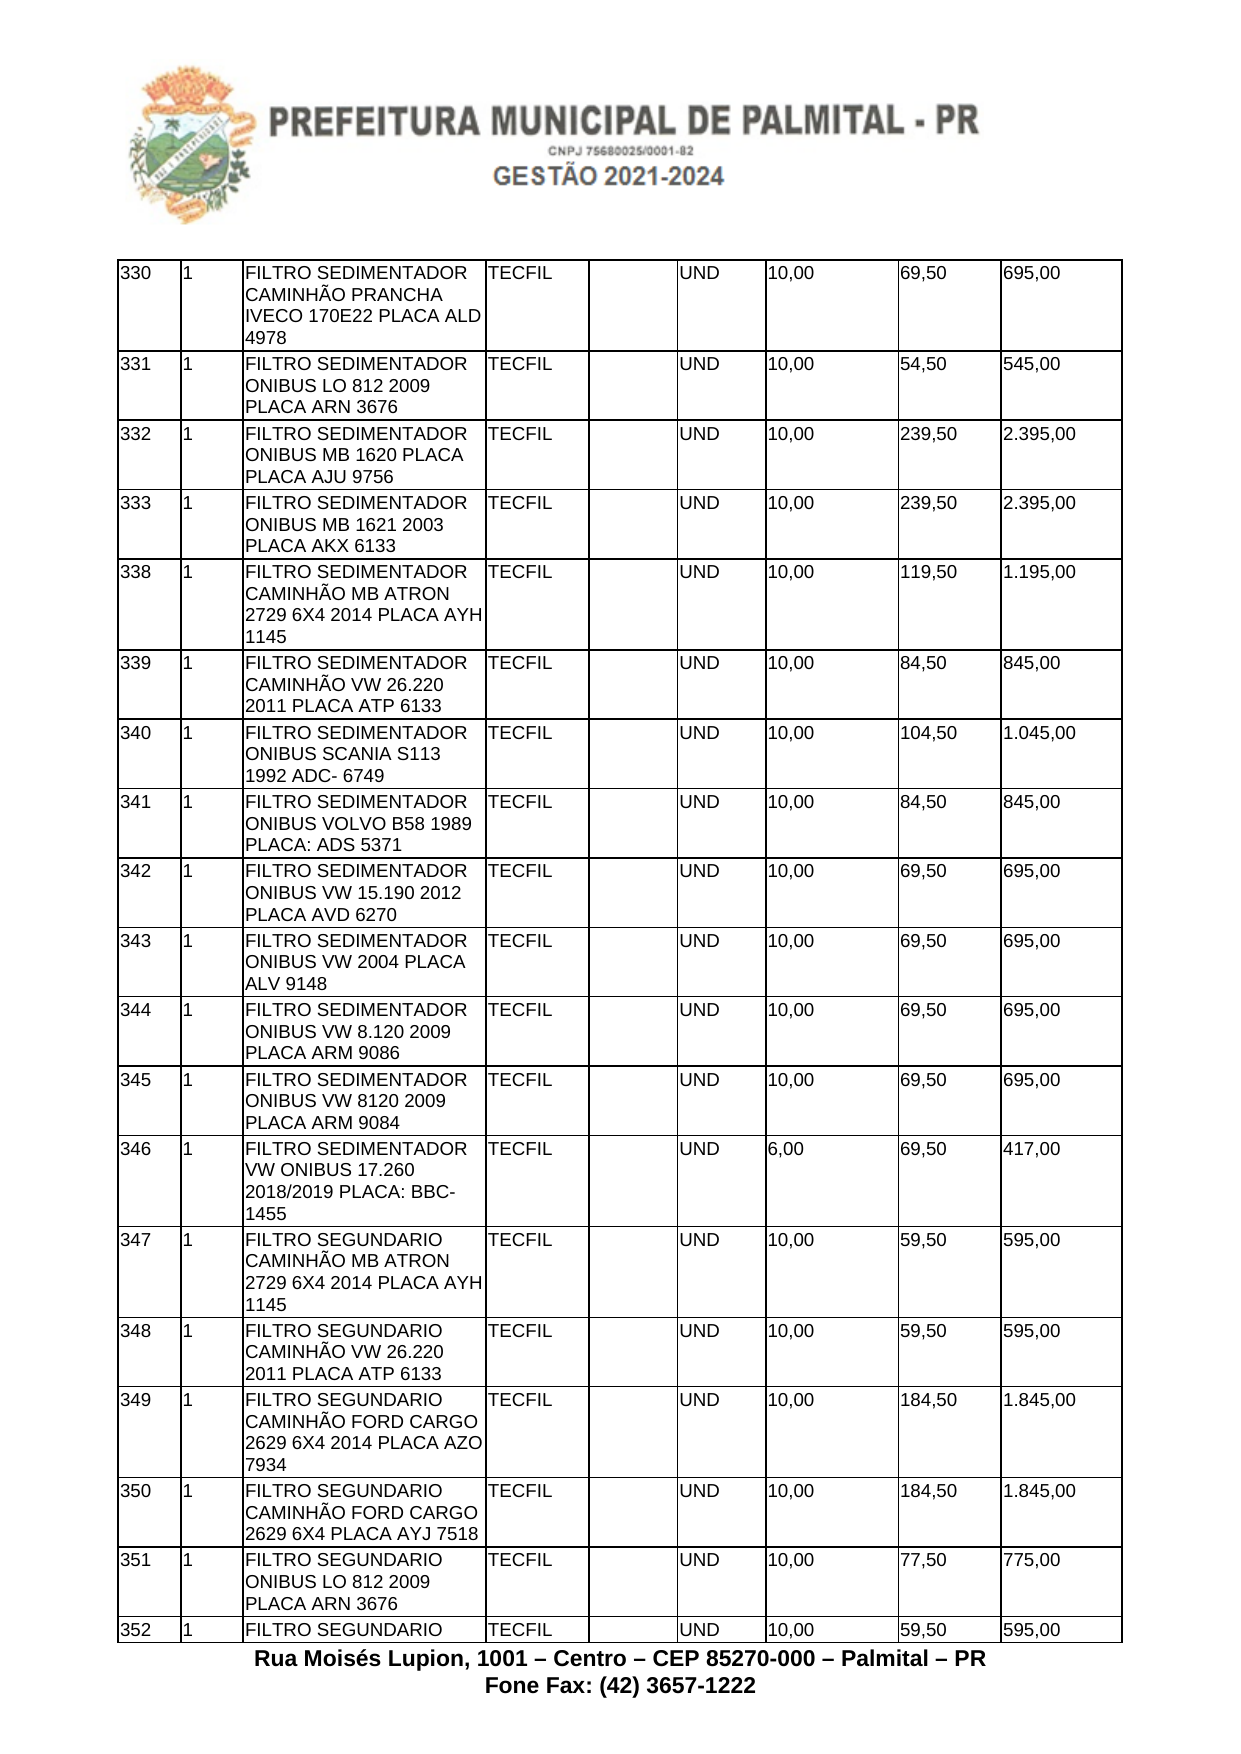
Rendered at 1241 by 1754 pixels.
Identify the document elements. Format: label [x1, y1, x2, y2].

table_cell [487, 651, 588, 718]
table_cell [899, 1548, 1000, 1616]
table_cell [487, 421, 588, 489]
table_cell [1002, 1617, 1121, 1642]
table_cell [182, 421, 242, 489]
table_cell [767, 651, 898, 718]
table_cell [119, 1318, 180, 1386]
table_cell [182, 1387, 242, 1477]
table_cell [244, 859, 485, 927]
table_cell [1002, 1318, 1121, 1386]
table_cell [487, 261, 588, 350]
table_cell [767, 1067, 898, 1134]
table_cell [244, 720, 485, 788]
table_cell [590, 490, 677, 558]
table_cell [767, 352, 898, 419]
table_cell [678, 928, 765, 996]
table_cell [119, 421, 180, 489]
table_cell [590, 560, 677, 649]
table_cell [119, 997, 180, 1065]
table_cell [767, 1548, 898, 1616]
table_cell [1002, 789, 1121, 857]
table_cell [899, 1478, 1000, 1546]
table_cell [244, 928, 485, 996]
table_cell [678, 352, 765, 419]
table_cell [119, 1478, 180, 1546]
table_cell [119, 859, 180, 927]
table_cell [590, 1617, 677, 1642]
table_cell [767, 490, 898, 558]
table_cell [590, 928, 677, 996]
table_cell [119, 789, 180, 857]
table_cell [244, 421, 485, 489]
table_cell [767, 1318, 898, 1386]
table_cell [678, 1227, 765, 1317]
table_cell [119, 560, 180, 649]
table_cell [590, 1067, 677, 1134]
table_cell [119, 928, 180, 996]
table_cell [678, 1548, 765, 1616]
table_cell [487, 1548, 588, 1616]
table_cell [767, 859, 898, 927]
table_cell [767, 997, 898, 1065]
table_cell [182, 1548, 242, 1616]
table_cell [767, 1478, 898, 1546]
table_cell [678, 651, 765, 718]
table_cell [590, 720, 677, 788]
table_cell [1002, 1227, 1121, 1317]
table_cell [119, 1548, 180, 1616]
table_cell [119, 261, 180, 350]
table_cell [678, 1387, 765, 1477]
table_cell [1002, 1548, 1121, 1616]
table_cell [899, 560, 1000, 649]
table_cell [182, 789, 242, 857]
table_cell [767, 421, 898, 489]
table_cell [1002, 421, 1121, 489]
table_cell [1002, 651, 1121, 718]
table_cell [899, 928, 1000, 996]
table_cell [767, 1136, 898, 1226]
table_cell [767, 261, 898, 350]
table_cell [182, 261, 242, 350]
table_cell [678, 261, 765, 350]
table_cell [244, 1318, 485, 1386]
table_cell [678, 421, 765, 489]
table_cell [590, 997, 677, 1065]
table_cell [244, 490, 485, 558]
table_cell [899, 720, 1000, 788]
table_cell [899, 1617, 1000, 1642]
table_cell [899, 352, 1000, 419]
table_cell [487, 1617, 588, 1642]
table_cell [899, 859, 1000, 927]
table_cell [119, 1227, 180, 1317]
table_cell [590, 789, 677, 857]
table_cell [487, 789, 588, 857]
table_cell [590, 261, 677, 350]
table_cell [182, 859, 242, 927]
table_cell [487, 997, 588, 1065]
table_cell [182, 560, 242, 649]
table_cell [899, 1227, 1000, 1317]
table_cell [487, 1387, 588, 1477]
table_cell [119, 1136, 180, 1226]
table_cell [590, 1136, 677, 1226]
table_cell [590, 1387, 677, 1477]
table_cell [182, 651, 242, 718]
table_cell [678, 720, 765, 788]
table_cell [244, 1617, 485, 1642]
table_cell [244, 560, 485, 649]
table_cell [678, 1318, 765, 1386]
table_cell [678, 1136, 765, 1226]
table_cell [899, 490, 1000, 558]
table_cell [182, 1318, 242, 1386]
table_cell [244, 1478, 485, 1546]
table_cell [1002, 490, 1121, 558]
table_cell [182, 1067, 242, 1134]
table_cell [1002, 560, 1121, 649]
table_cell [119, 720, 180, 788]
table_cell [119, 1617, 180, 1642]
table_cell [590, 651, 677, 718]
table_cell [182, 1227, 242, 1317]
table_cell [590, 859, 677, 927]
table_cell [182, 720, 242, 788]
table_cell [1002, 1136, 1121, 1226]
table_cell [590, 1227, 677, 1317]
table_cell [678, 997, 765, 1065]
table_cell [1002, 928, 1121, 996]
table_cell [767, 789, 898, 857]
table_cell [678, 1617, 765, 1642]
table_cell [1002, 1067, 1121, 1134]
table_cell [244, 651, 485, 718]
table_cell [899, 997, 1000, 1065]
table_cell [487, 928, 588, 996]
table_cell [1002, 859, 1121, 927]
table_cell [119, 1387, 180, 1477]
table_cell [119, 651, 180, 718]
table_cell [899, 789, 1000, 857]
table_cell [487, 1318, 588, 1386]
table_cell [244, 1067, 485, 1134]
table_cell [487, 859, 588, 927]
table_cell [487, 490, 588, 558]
picture [118, 59, 984, 231]
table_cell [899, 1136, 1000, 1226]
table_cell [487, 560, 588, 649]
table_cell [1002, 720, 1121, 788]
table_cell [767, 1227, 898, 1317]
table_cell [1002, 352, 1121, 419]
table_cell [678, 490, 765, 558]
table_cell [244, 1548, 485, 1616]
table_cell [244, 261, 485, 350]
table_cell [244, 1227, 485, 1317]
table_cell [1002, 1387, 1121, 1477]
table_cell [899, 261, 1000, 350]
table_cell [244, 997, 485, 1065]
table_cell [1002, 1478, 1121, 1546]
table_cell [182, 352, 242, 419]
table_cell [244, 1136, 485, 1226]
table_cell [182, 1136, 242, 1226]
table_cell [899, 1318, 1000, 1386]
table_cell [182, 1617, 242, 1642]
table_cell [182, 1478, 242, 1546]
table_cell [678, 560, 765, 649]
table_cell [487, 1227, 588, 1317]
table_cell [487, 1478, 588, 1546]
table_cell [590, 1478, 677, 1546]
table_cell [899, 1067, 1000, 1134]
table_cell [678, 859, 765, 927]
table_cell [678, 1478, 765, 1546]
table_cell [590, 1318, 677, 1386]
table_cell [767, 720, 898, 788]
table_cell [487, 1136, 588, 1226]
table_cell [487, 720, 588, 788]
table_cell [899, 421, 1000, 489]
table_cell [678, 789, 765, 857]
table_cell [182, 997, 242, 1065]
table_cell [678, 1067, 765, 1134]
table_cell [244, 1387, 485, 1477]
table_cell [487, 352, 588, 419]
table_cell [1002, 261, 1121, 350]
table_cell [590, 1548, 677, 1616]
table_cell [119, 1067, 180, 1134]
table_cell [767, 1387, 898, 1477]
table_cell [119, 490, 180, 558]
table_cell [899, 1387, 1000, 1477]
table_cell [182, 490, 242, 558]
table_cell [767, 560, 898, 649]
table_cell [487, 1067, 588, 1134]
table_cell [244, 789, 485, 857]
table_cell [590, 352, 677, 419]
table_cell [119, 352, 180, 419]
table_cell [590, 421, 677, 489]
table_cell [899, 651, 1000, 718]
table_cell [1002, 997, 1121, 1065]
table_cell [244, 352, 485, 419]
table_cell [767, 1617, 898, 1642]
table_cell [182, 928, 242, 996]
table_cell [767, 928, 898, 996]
